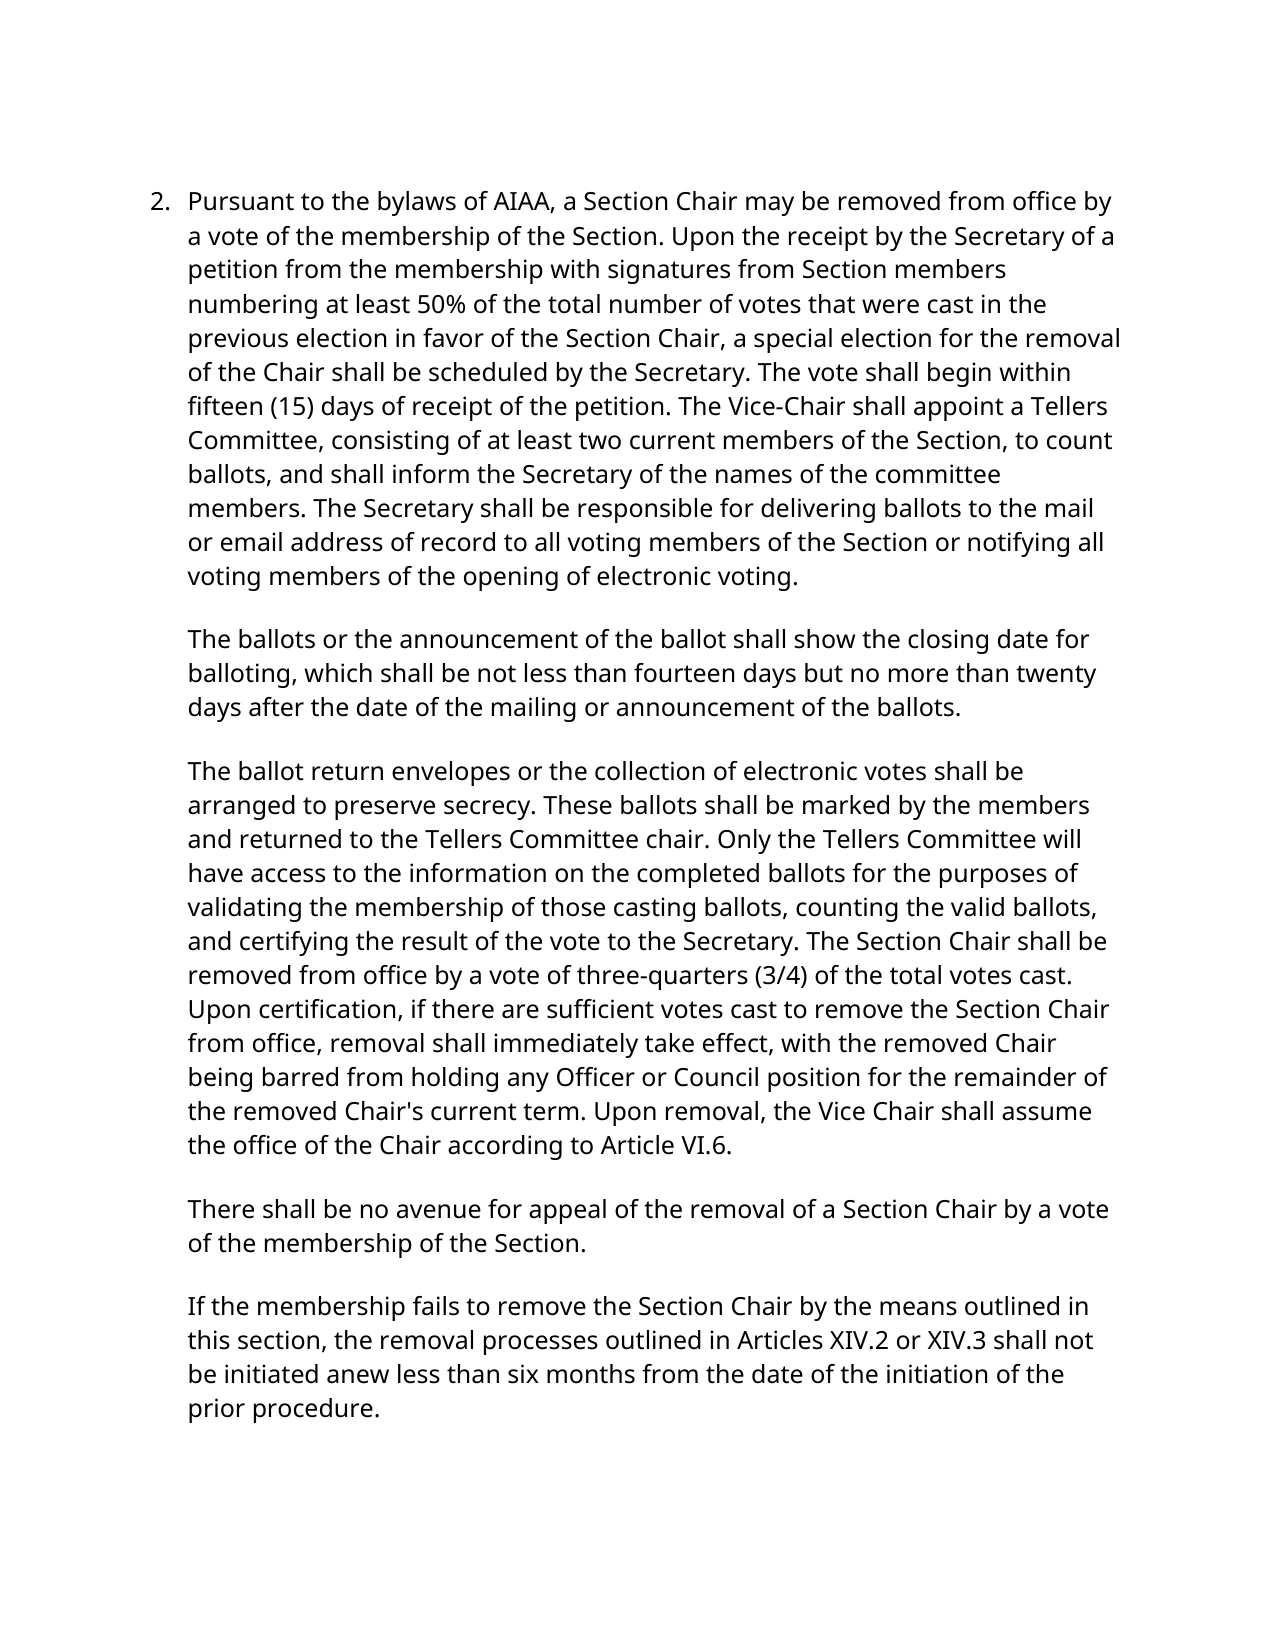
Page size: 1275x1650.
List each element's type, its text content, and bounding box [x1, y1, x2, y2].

text There shall be no avenue for appeal of the removal of a Section Chair by a vote of the membership of the Section. [187, 1191, 1125, 1259]
text The ballot return envelopes or the collection of electronic votes shall be arranged to preserve secrecy. These ballots shall be marked by the members and returned to the Tellers Committee chair. Only the Tellers Committee will have access to the information on the completed ballots for the purposes of validating the membership of those casting ballots, counting the valid ballots, and certifying the result of the vote to the Secretary. The Section Chair shall be removed from office by a vote of three-quarters (3/4) of the total votes cast. Upon certification, if there are sufficient votes cast to remove the Section Chair from office, removal shall immediately take effect, with the removed Chair being barred from holding any Officer or Council position for the remainder of the removed Chair's current term. Upon removal, the Vice Chair shall assume the office of the Chair according to Article VI.6. [187, 753, 1125, 1162]
list Pursuant to the bylaws of AIAA, a Section Chair may be removed from office by a vote of the membership of the Section. Upon the receipt by the Secretary of a petition from the membership with signatures from Section members numbering at least 50% of the total number of votes that were cast in the previous election in favor of the Section Chair, a special election for the removal of the Chair shall be scheduled by the Secretary. The vote shall begin within fifteen (15) days of receipt of the petition. The Vice-Chair shall appoint a Tellers Committee, consisting of at least two current members of the Section, to count ballots, and shall inform the Secretary of the names of the committee members. The Secretary shall be responsible for delivering ballots to the mail or email address of record to all voting members of the Section or notifying all voting members of the opening of electronic voting. [150, 184, 1125, 593]
text The ballots or the announcement of the ballot shall show the closing date for balloting, which shall be not less than fourteen days but no more than twenty days after the date of the mailing or announcement of the ballots. [187, 622, 1125, 724]
text If the membership fails to remove the Section Chair by the means outlined in this section, the removal processes outlined in Articles XIV.2 or XIV.3 shall not be initiated anew less than six months from the date of the initiation of the prior procedure. [187, 1288, 1125, 1425]
